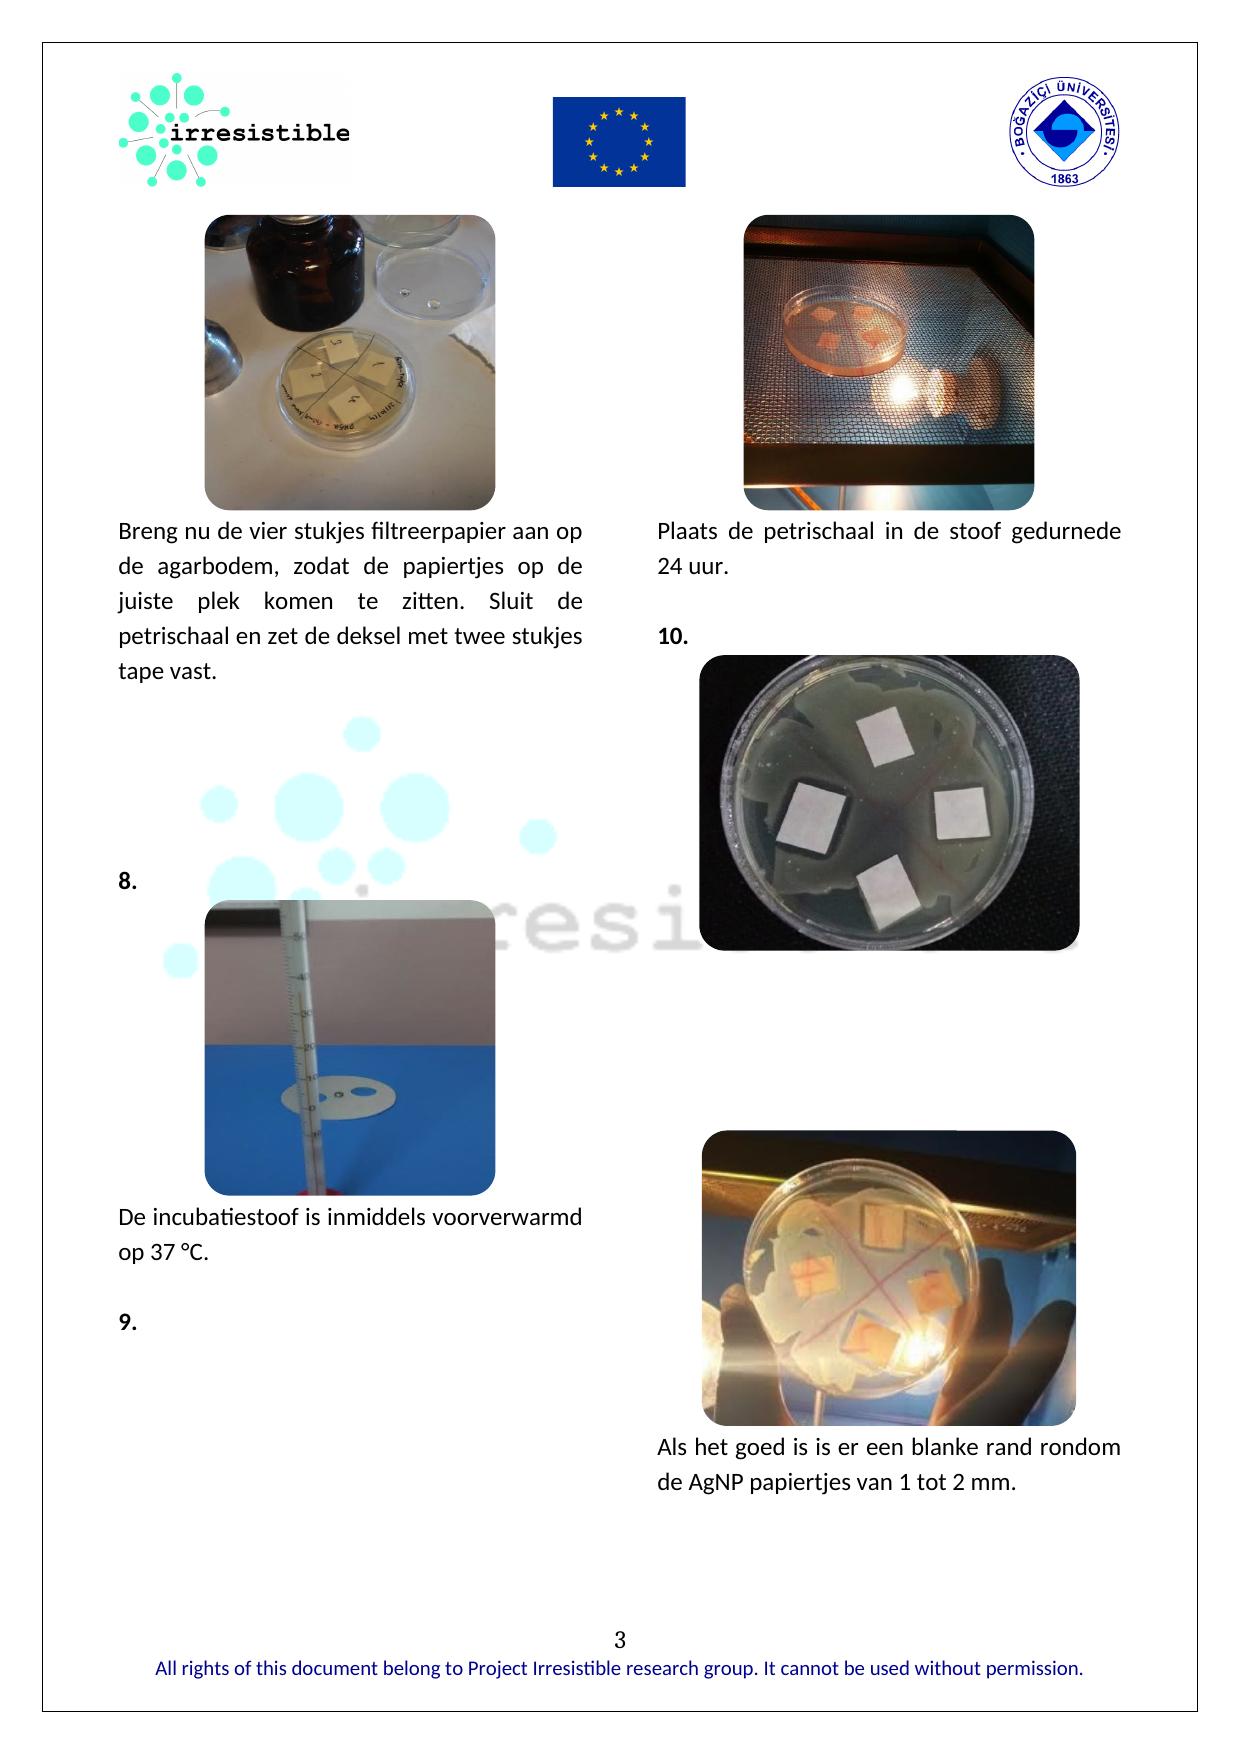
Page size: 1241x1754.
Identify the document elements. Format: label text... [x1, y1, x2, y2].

picture [204, 900, 496, 1196]
picture [118, 73, 350, 187]
text 10. [657, 620, 1122, 651]
picture [743, 214, 1035, 511]
text Plaats de petrischaal in de stoof gedurnede 24 uur. [657, 515, 1122, 581]
picture [1004, 74, 1122, 187]
text Breng nu de vier stukjes filtreerpapier aan op de agarbodem, zodat de papiertjes op de juiste plek komen te zitten. Sluit de petrischaal en zet de deksel met twee stukjes tape vast. [118, 515, 583, 686]
picture [204, 214, 496, 511]
text 9. [118, 1306, 583, 1336]
picture [701, 1130, 1077, 1426]
picture [552, 97, 686, 187]
text Als het goed is is er een blanke rand rondom de AgNP papiertjes van 1 tot 2 mm. [657, 1431, 1122, 1496]
text 8. [118, 865, 583, 896]
picture [699, 655, 1080, 951]
text De incubatiestoof is inmiddels voorverwarmd op 37 °C. [118, 1201, 583, 1266]
